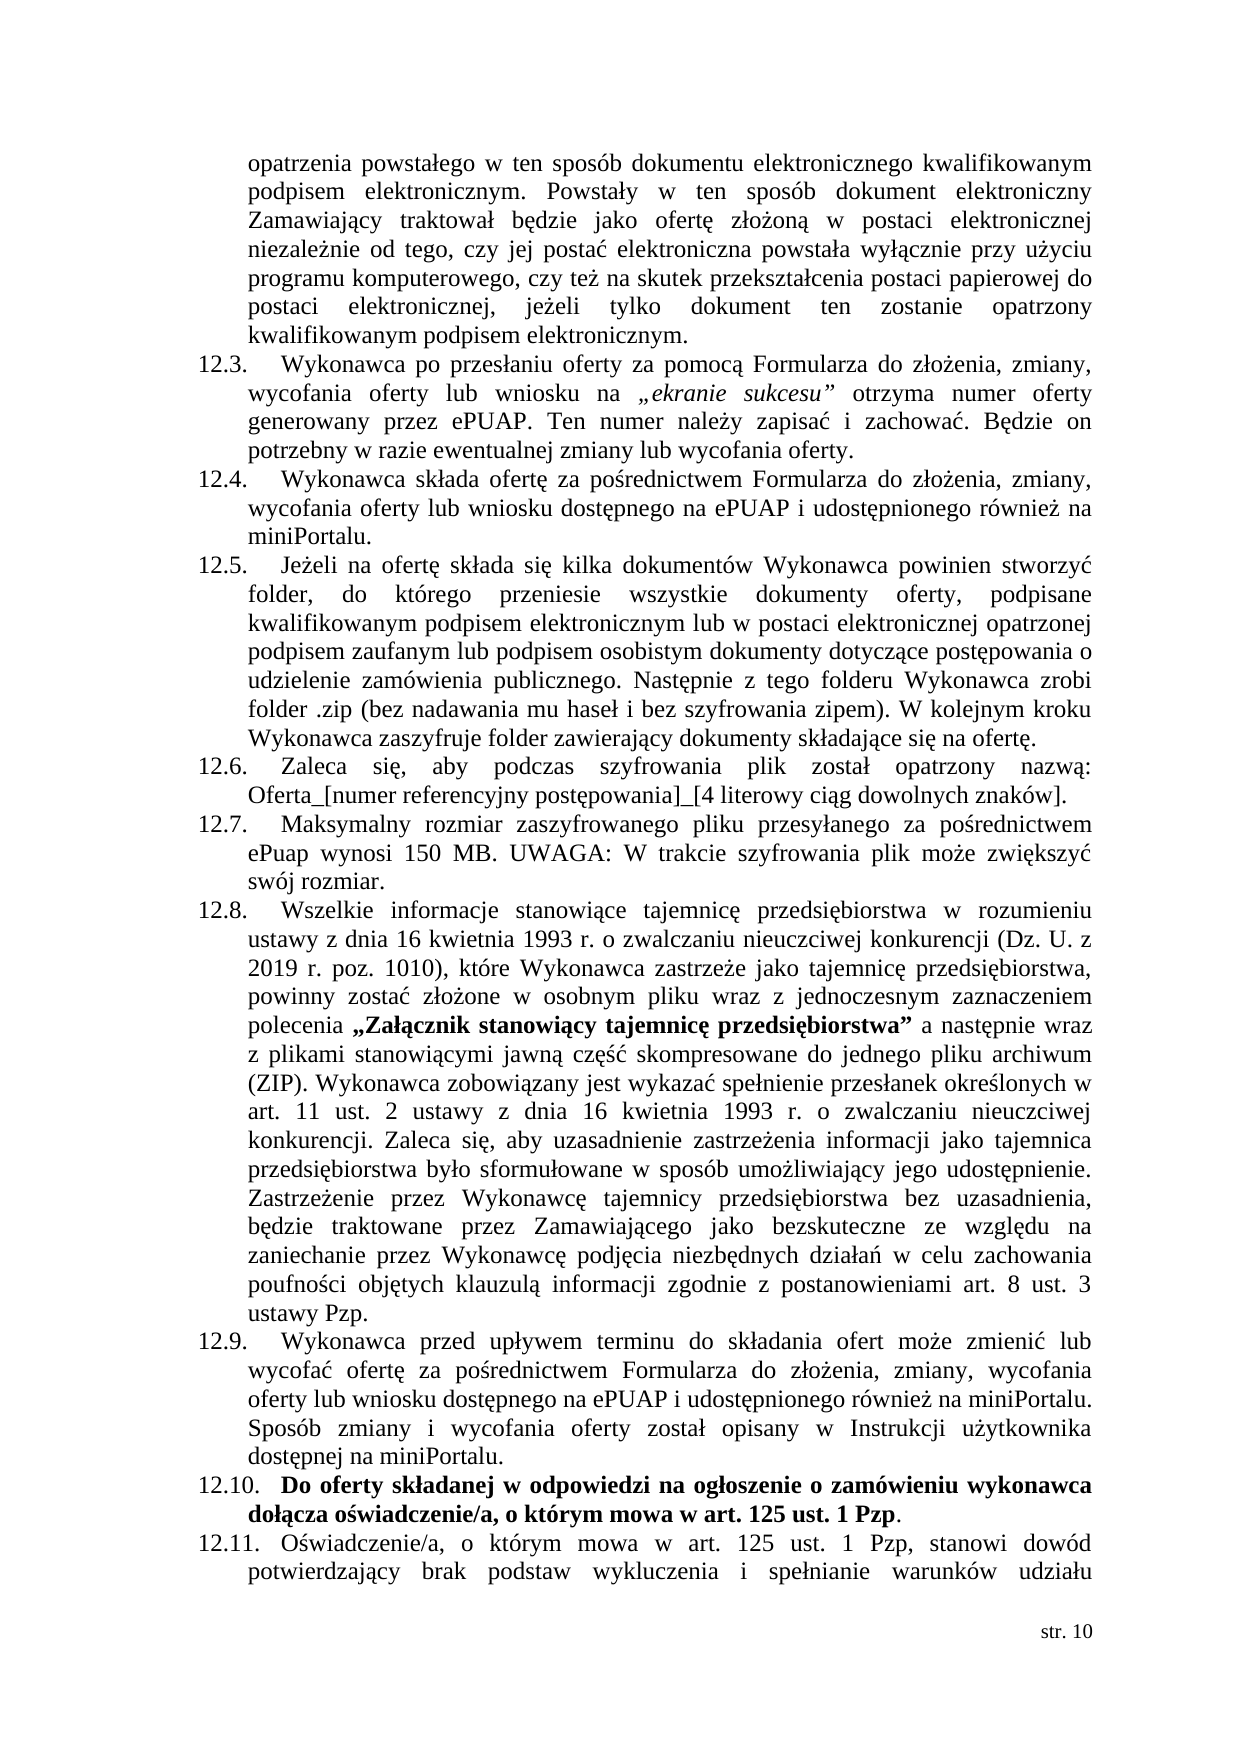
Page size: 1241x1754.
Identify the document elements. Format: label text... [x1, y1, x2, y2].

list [198, 148, 1093, 349]
list Wykonawca przed upływem terminu do składania ofert może zmienić lub wycofać ofertę za pośrednictwem Formularza do złożenia, zmiany, wycofania oferty lub wniosku dostępnego na ePUAP i udostępnionego również na miniPortalu. Sposób zmiany i wycofania oferty został opisany w Instrukcji użytkownika dostępnej na miniPortalu. [198, 1326, 1093, 1470]
list Maksymalny rozmiar zaszyfrowanego pliku przesyłanego za pośrednictwem ePuap wynosi 150 MB. UWAGA: W trakcie szyfrowania plik może zwiększyć swój rozmiar. [198, 809, 1093, 895]
list Zaleca się, aby podczas szyfrowania plik został opatrzony nazwą: Oferta_[numer referencyjny postępowania]_[4 literowy ciąg dowolnych znaków]. [198, 751, 1093, 809]
list Wszelkie informacje stanowiące tajemnicę przedsiębiorstwa w rozumieniu ustawy z dnia 16 kwietnia 1993 r. o zwalczaniu nieuczciwej konkurencji (Dz. U. z 2019 r. poz. 1010), które Wykonawca zastrzeże jako tajemnicę przedsiębiorstwa, powinny zostać złożone w osobnym pliku wraz z jednoczesnym zaznaczeniem polecenia „Załącznik stanowiący tajemnicę przedsiębiorstwa” a następnie wraz z plikami stanowiącymi jawną część skompresowane do jednego pliku archiwum (ZIP). Wykonawca zobowiązany jest wykazać spełnienie przesłanek określonych w art. 11 ust. 2 ustawy z dnia 16 kwietnia 1993 r. o zwalczaniu nieuczciwej konkurencji. Zaleca się, aby uzasadnienie zastrzeżenia informacji jako tajemnica przedsiębiorstwa było sformułowane w sposób umożliwiający jego udostępnienie. Zastrzeżenie przez Wykonawcę tajemnicy przedsiębiorstwa bez uzasadnienia, będzie traktowane przez Zamawiającego jako bezskuteczne ze względu na zaniechanie przez Wykonawcę podjęcia niezbędnych działań w celu zachowania poufności objętych klauzulą informacji zgodnie z postanowieniami art. 8 ust. 3 ustawy Pzp. [198, 895, 1093, 1326]
list Wykonawca składa ofertę za pośrednictwem Formularza do złożenia, zmiany, wycofania oferty lub wniosku dostępnego na ePUAP i udostępnionego również na miniPortalu. [198, 464, 1093, 550]
list Do oferty składanej w odpowiedzi na ogłoszenie o zamówieniu wykonawca dołącza oświadczenie/a, o którym mowa w art. 125 ust. 1 Pzp. [198, 1470, 1093, 1528]
list Wykonawca po przesłaniu oferty za pomocą Formularza do złożenia, zmiany, wycofania oferty lub wniosku na „ekranie sukcesu” otrzyma numer oferty generowany przez ePUAP. Ten numer należy zapisać i zachować. Będzie on potrzebny w razie ewentualnej zmiany lub wycofania oferty. [198, 349, 1093, 464]
list Jeżeli na ofertę składa się kilka dokumentów Wykonawca powinien stworzyć folder, do którego przeniesie wszystkie dokumenty oferty, podpisane kwalifikowanym podpisem elektronicznym lub w postaci elektronicznej opatrzonej podpisem zaufanym lub podpisem osobistym dokumenty dotyczące postępowania o udzielenie zamówienia publicznego. Następnie z tego folderu Wykonawca zrobi folder .zip (bez nadawania mu haseł i bez szyfrowania zipem). W kolejnym kroku Wykonawca zaszyfruje folder zawierający dokumenty składające się na ofertę. [198, 550, 1093, 751]
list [198, 1528, 1093, 1585]
